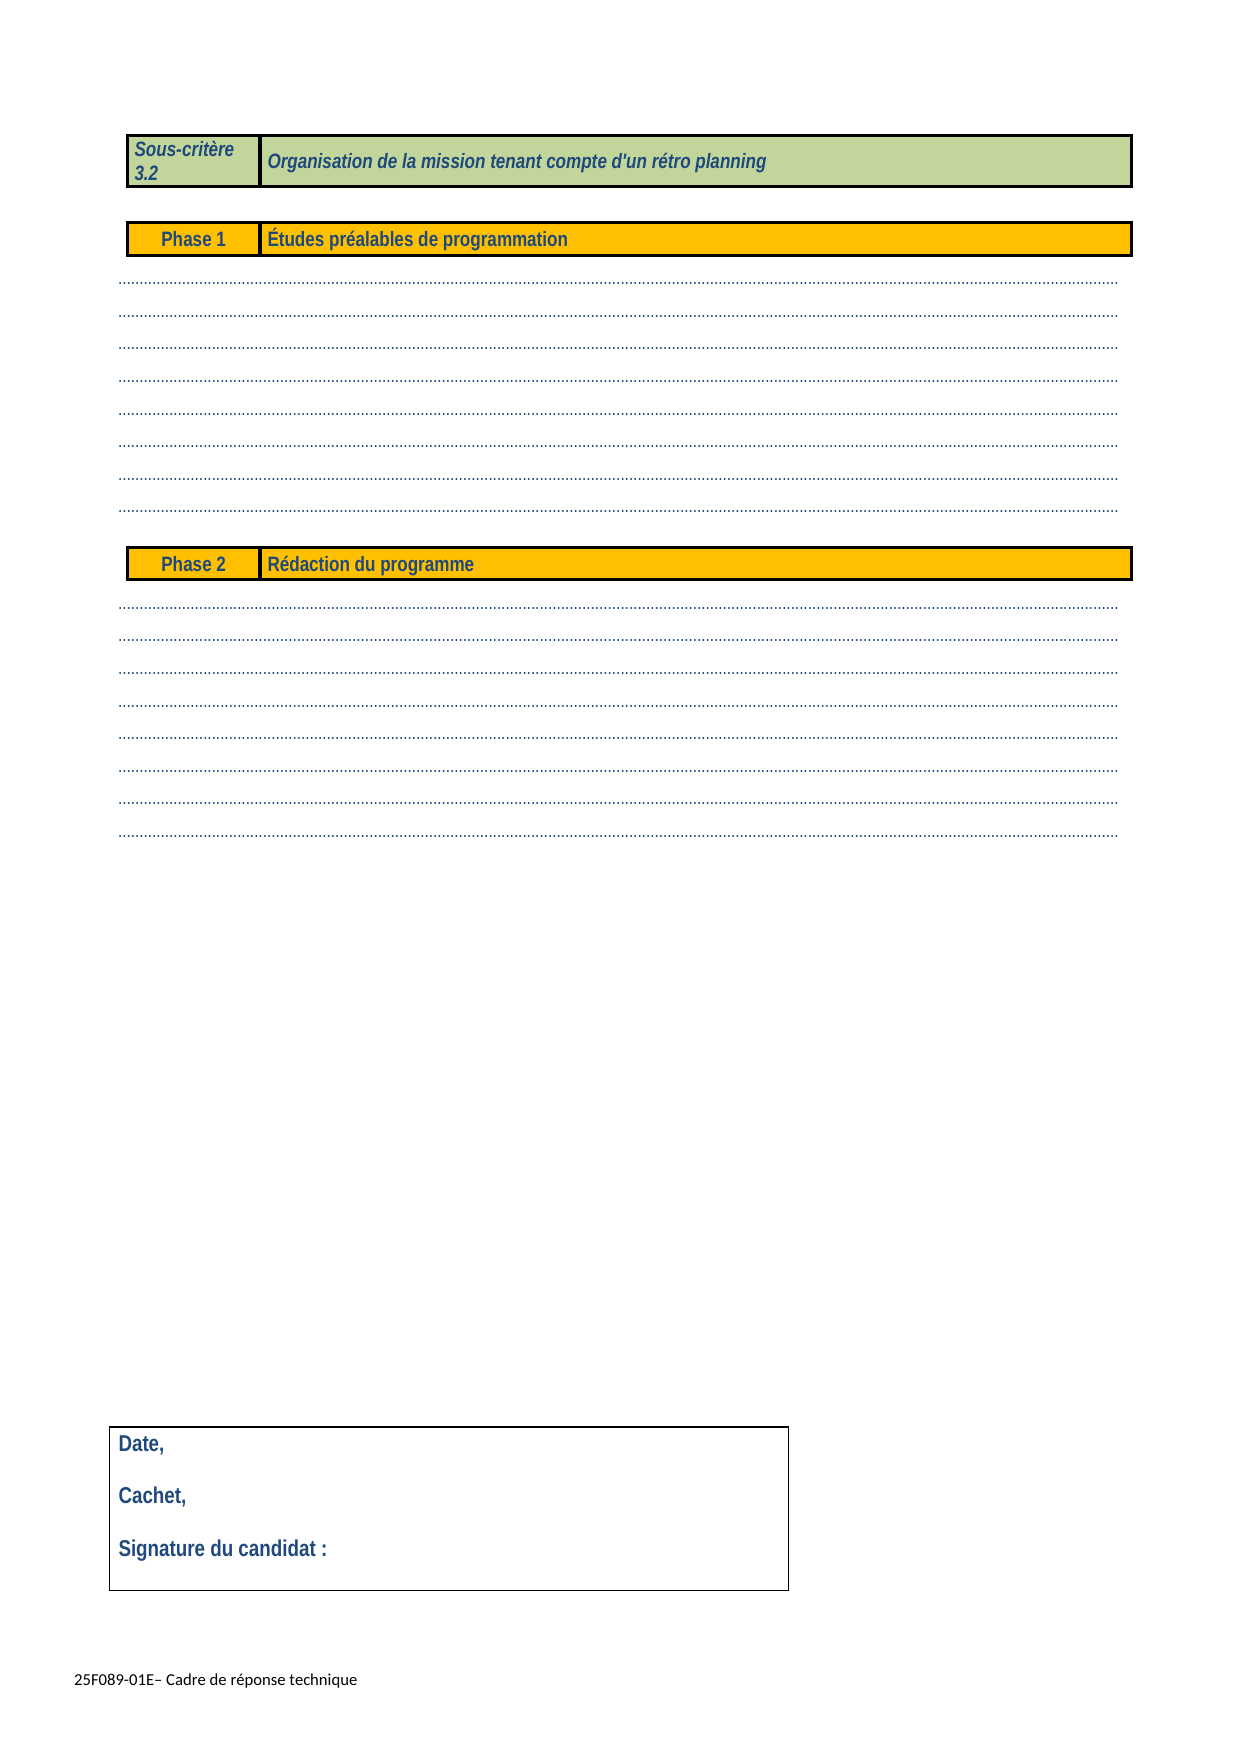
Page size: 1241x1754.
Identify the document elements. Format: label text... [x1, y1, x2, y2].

text Cachet, [110, 1479, 788, 1508]
table_header Sous-critère 3.2 [129, 137, 258, 185]
text Date, [110, 1428, 788, 1456]
text Signature du candidat : [110, 1532, 788, 1561]
table_header Rédaction du programme [262, 549, 1130, 578]
table_header Études préalables de programmation [262, 224, 1130, 254]
table_header Phase 2 [129, 549, 258, 578]
table_header Phase 1 [129, 224, 258, 254]
table_header Organisation de la mission tenant compte d'un rétro planning [262, 137, 1130, 185]
